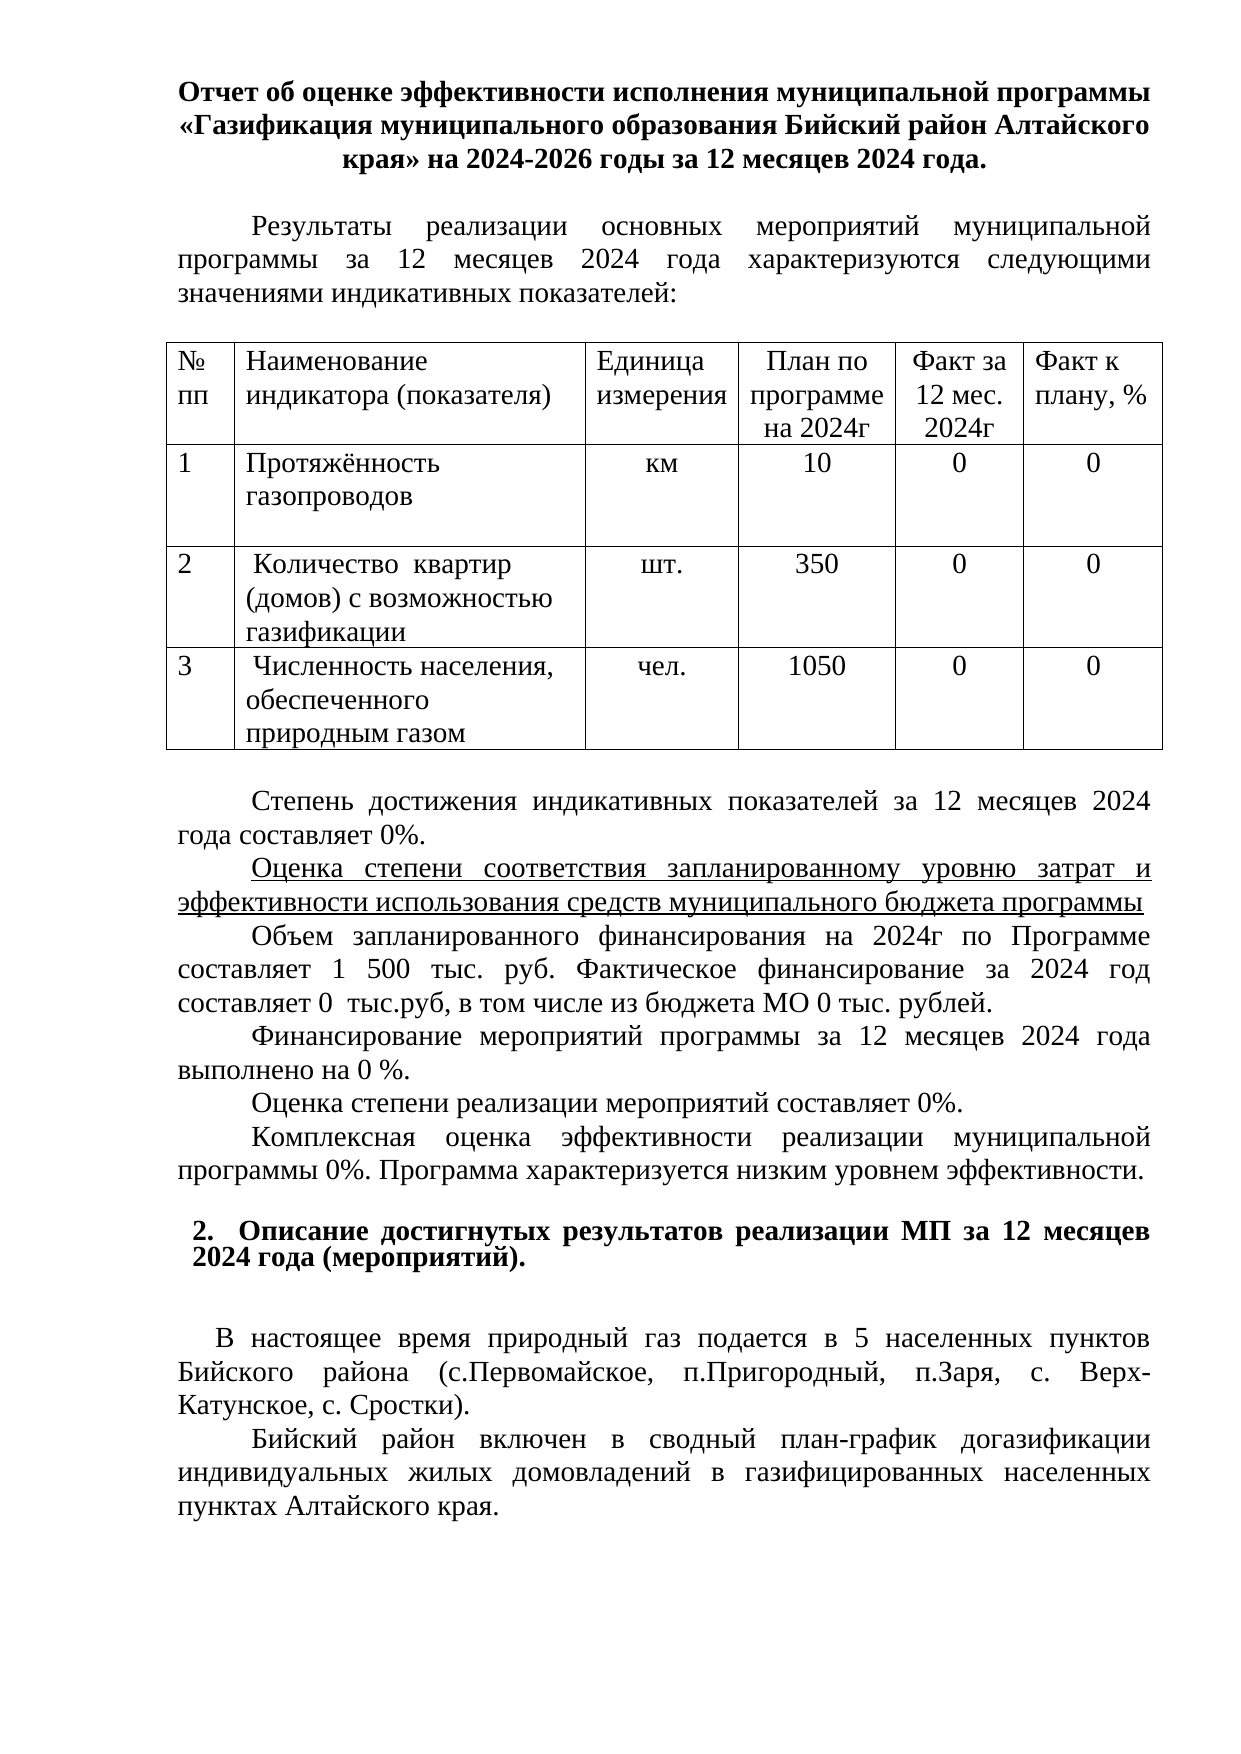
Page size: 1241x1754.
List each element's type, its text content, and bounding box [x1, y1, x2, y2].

text Оценка степени соответствия запланированному уровню затрат и эффективности использования средств муниципального бюджета программы [177, 851, 1152, 918]
table_cell 3 [167, 648, 234, 749]
text 2. Описание достигнутых результатов реализации МП за 12 месяцев 2024 года (мероприятий). [192, 1219, 1152, 1273]
text Оценка степени реализации мероприятий составляет 0%. [177, 1085, 1152, 1119]
text Отчет об оценке эффективности исполнения муниципальной программы «Газификация муниципального образования Бийский район Алтайского края» на 2024-2026 годы за 12 месяцев 2024 года. [177, 74, 1152, 174]
table_header План по программе на 2024г [739, 343, 895, 444]
table_cell 0 [1024, 547, 1162, 647]
table_cell км [586, 445, 738, 546]
table_header Наименование индикатора (показателя) [235, 343, 585, 444]
table_header Факт к плану, % [1024, 343, 1162, 444]
table_cell чел. [586, 648, 738, 749]
text Объем запланированного финансирования на 2024г по Программе составляет 1 500 тыс. руб. Фактическое финансирование за 2024 год составляет 0 тыс.руб, в том числе из бюджета МО 0 тыс. рублей. [177, 918, 1152, 1018]
table_cell 1 [167, 445, 234, 546]
text Финансирование мероприятий программы за 12 месяцев 2024 года выполнено на 0 %. [177, 1018, 1152, 1085]
table_cell 1050 [739, 648, 895, 749]
text Комплексная оценка эффективности реализации муниципальной программы 0%. Программа характеризуется низким уровнем эффективности. [177, 1119, 1152, 1186]
table_cell 0 [1024, 445, 1162, 546]
table_cell 0 [1024, 648, 1162, 749]
text Бийский район включен в сводный план-график догазификации индивидуальных жилых домовладений в газифицированных населенных пунктах Алтайского края. [177, 1421, 1152, 1522]
table_header Единица измерения [586, 343, 738, 444]
table_cell шт. [586, 547, 738, 647]
table_cell 350 [739, 547, 895, 647]
text Результаты реализации основных мероприятий муниципальной программы за 12 месяцев 2024 года характеризуются следующими значениями индикативных показателей: [177, 208, 1152, 309]
table_cell Количество квартир (домов) с возможностью газификации [235, 547, 585, 647]
table_header Факт за 12 мес. 2024г [896, 343, 1023, 444]
table_header № пп [167, 343, 234, 444]
text Степень достижения индикативных показателей за 12 месяцев 2024 года составляет 0%. [177, 783, 1152, 851]
table_cell 0 [896, 547, 1023, 647]
text В настоящее время природный газ подается в 5 населенных пунктов Бийского района (с.Первомайское, п.Пригородный, п.Заря, с. Верх-Катунское, с. Сростки). [177, 1320, 1152, 1421]
table_cell Численность населения, обеспеченного природным газом [235, 648, 585, 749]
table_cell 0 [896, 648, 1023, 749]
table_cell 0 [896, 445, 1023, 546]
table_cell 2 [167, 547, 234, 647]
table_cell 10 [739, 445, 895, 546]
table_cell Протяжённость газопроводов [235, 445, 585, 546]
